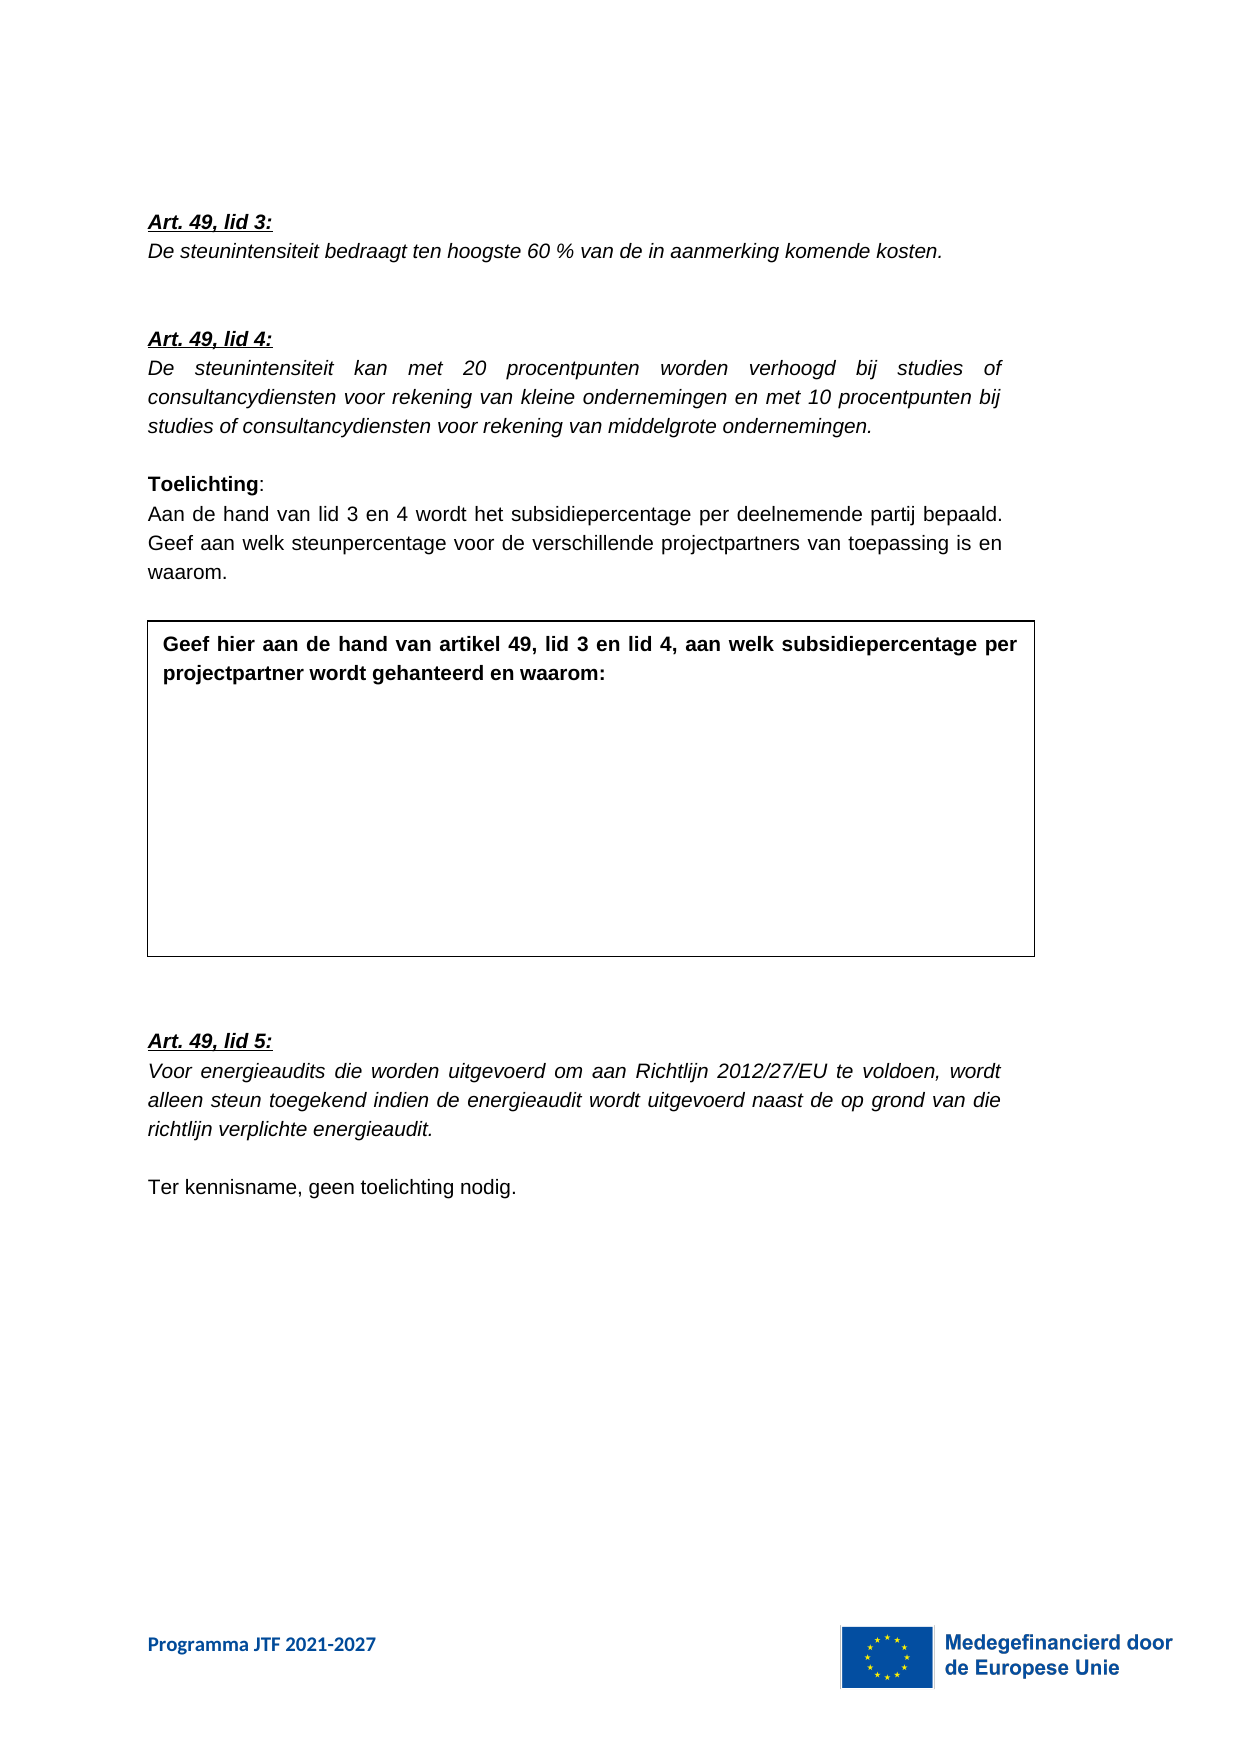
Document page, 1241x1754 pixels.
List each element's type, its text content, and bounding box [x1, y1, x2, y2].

text Toelichting: Aan de hand van lid 3 en 4 wordt het subsidiepercentage per deelnemende partij bepaald. Geef aan welk steunpercentage voor de verschillende projectpartners van toepassing is en waarom. [148, 468, 1004, 585]
text Art. 49, lid 5: [148, 1026, 1004, 1055]
text Art. 49, lid 4: [148, 323, 1004, 352]
text Art. 49, lid 3: [148, 206, 1004, 235]
text De steunintensiteit kan met 20 procentpunten worden verhoogd bij studies of consultancydiensten voor rekening van kleine ondernemingen en met 10 procentpunten bij studies of consultancydiensten voor rekening van middelgrote ondernemingen. [148, 352, 1004, 439]
text De steunintensiteit bedraagt ten hoogste 60 % van de in aanmerking komende kosten. [148, 235, 1004, 264]
text Voor energieaudits die worden uitgevoerd om aan Richtlijn 2012/27/EU te voldoen, wordt alleen steun toegekend indien de energieaudit wordt uitgevoerd naast de op grond van die richtlijn verplichte energieaudit. [148, 1055, 1004, 1142]
text Ter kennisname, geen toelichting nodig. [148, 1171, 1004, 1201]
picture [838, 1623, 1179, 1690]
